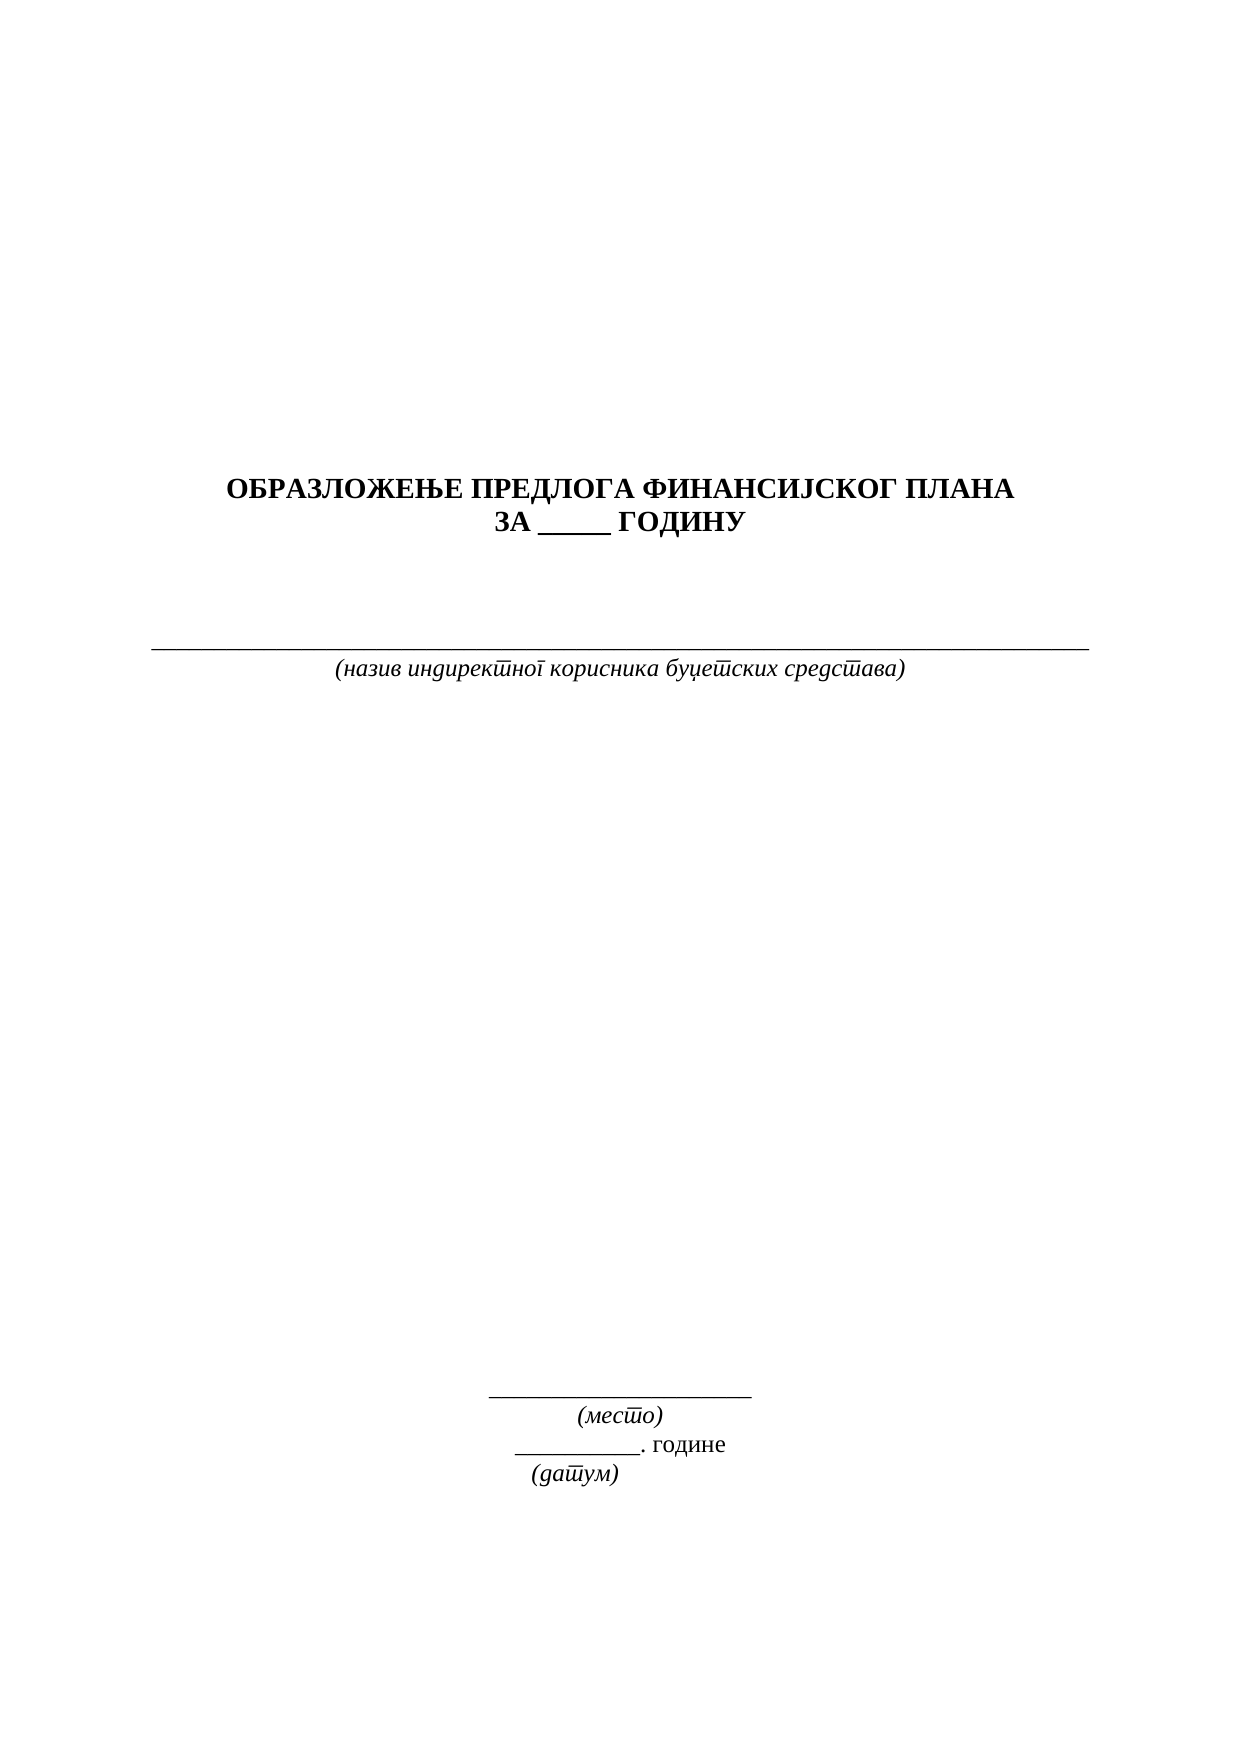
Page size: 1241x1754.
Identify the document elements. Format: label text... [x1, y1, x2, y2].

text (место) [150, 1401, 1090, 1429]
text __________. године [150, 1429, 1090, 1458]
text (датум) [445, 1458, 1090, 1487]
text ОБРАЗЛОЖЕЊЕ ПРЕДЛОГА ФИНАНСИЈСКОГ ПЛАНА [150, 471, 1090, 504]
text ___________________________________________________________________________ [150, 624, 1090, 653]
text _____________________ [150, 1372, 1090, 1401]
text ЗА _____ ГОДИНУ [150, 504, 1090, 538]
text (назив индиректног корисника буџетских средстава) [150, 653, 1090, 682]
